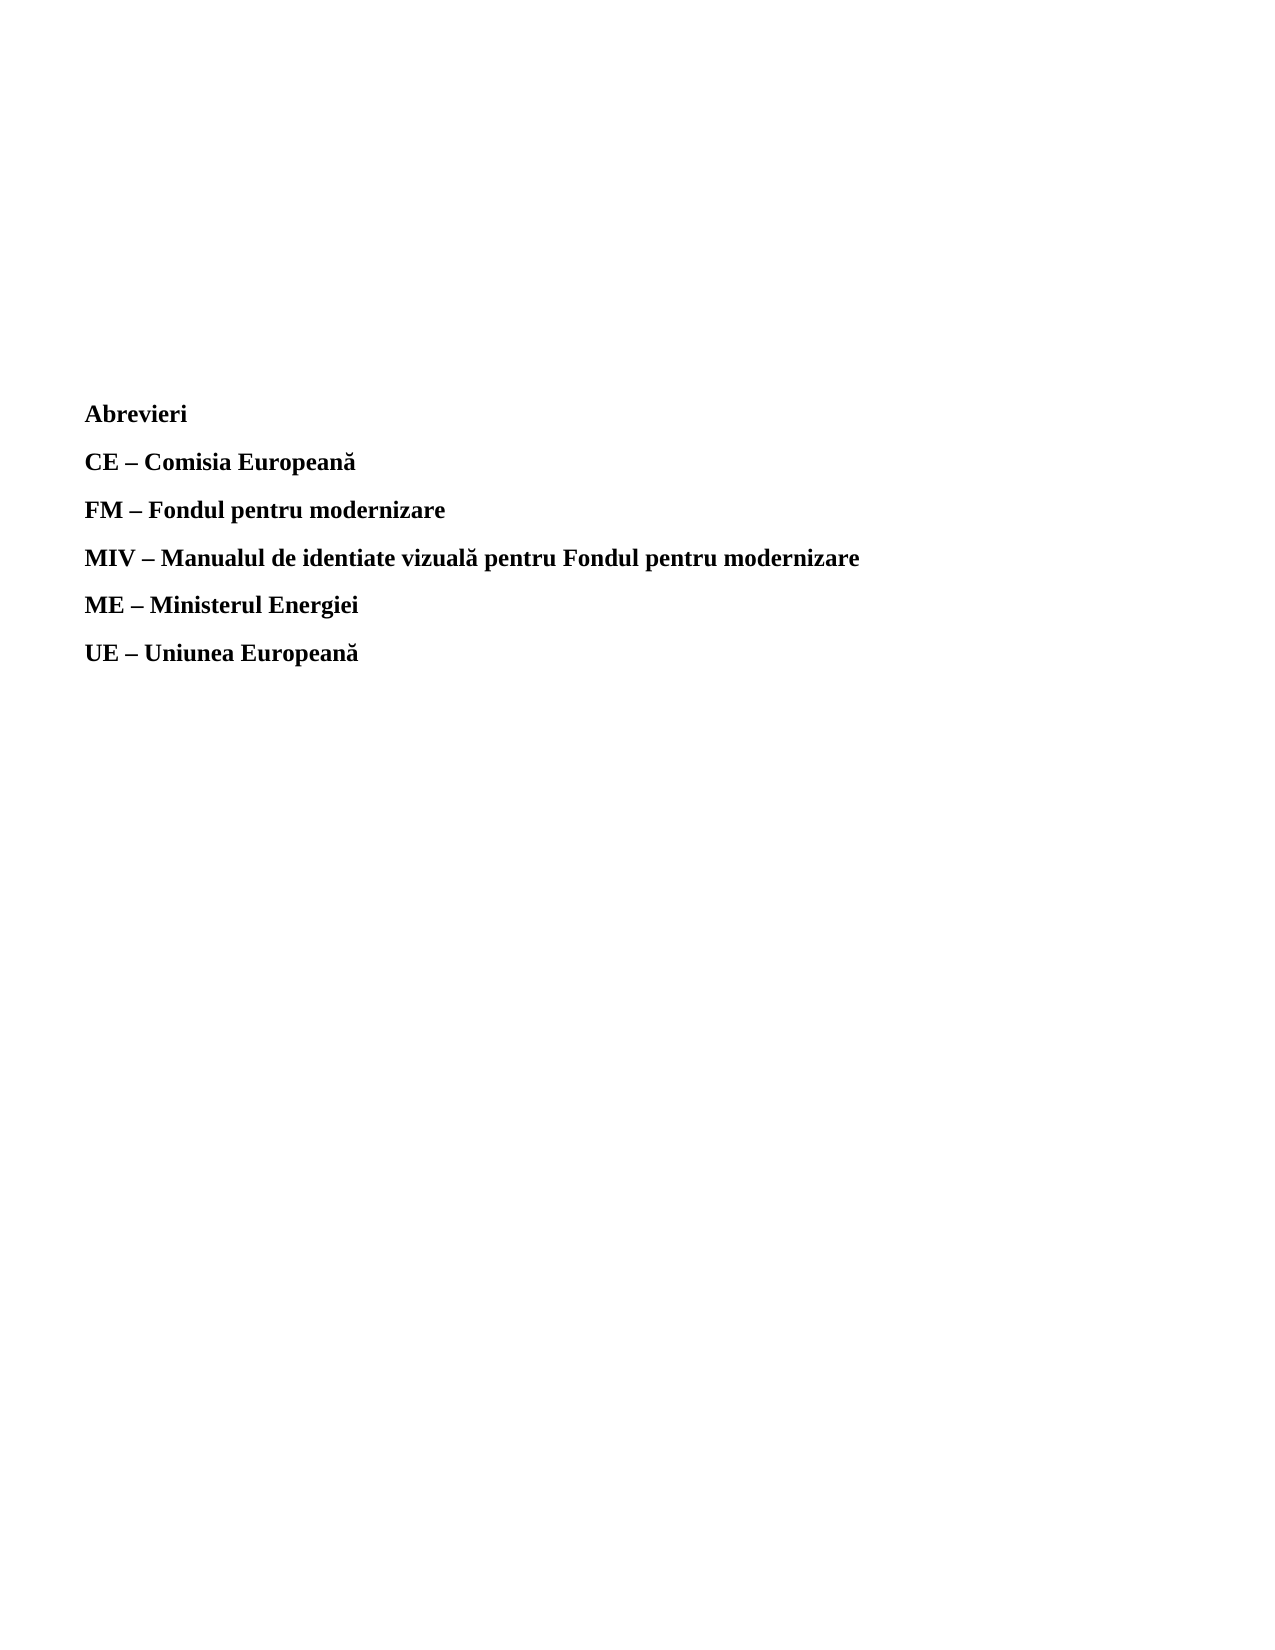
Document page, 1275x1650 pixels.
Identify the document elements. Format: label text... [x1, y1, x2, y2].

text Abrevieri [84, 399, 1200, 428]
text MIV – Manualul de identiate vizuală pentru Fondul pentru modernizare [84, 543, 1200, 571]
text CE – Comisia Europeană [84, 447, 1200, 476]
text UE – Uniunea Europeană [84, 638, 1200, 667]
text ME – Ministerul Energiei [84, 590, 1200, 619]
text FM – Fondul pentru modernizare [84, 495, 1200, 524]
